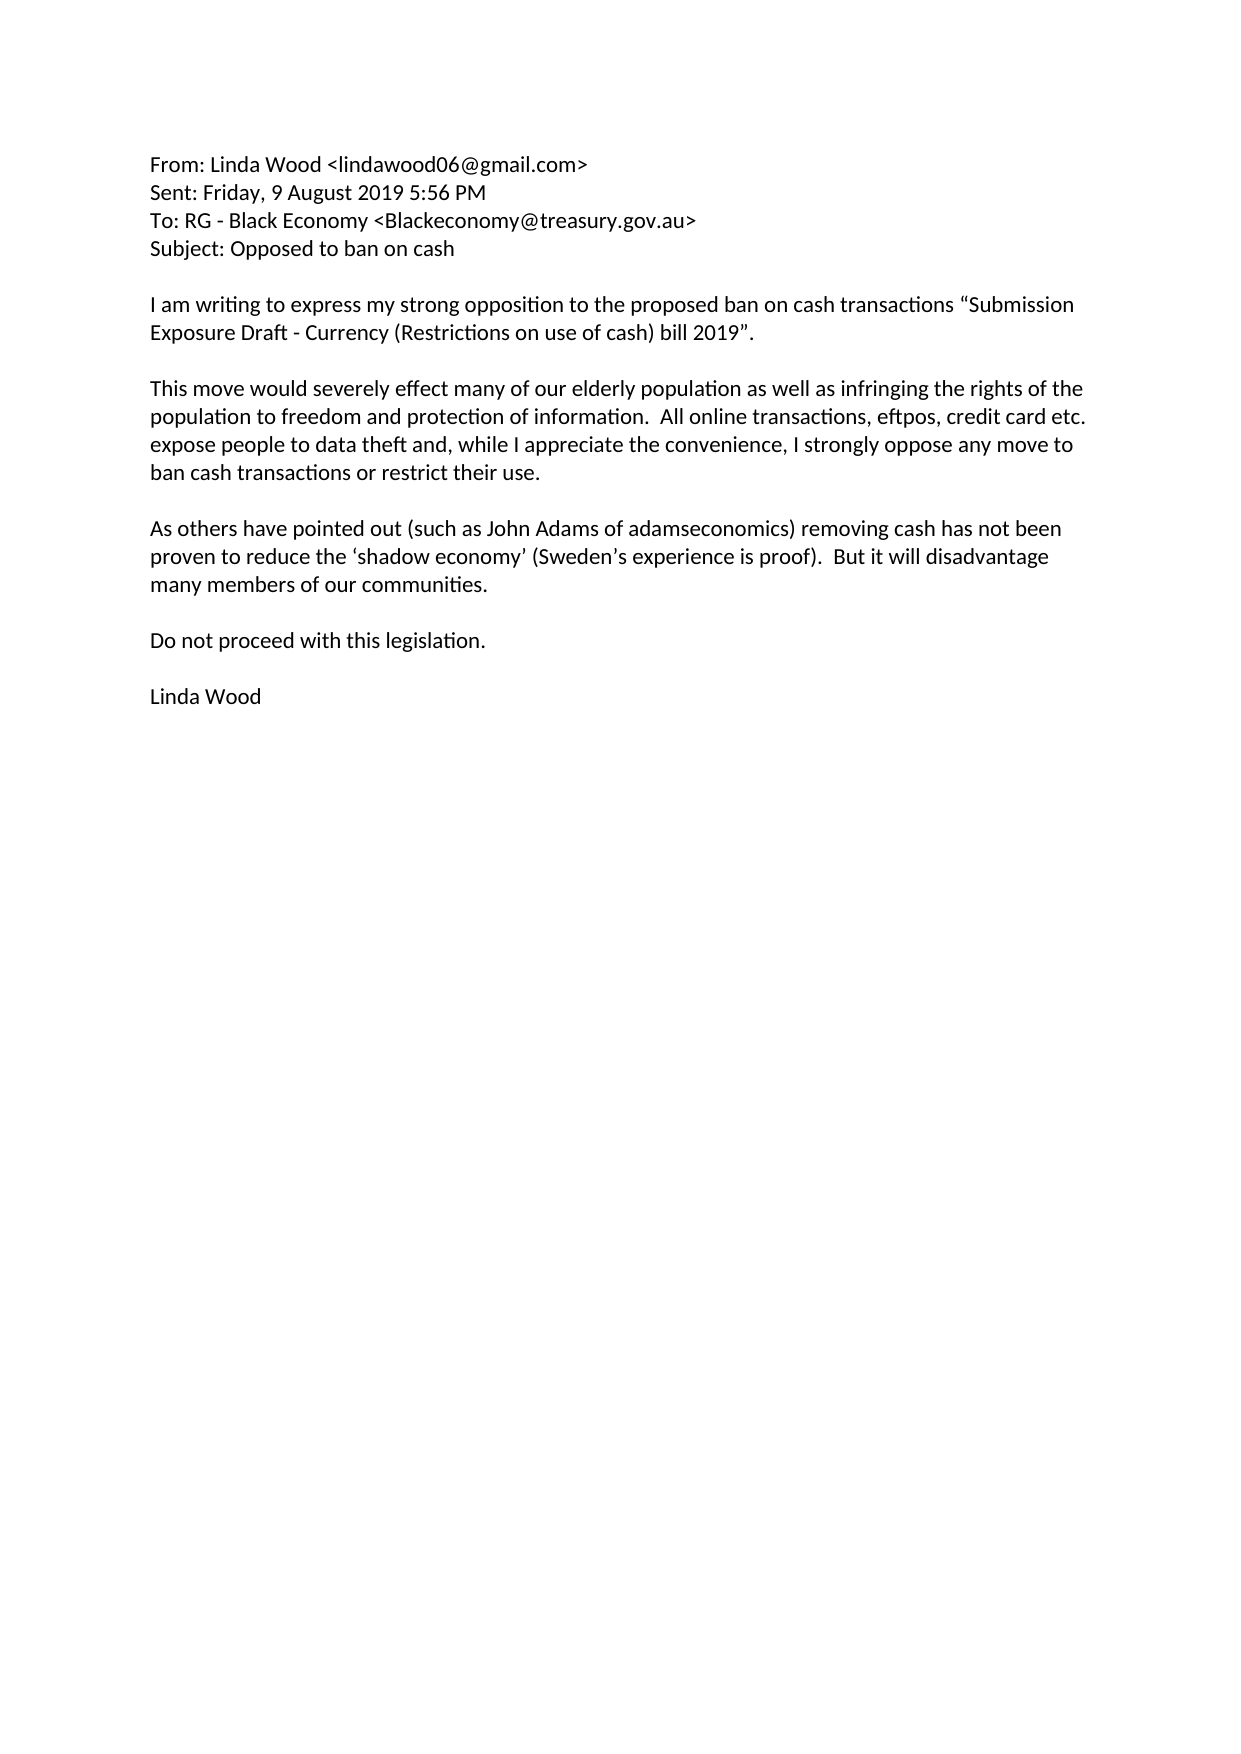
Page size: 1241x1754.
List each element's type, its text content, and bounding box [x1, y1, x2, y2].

text As others have pointed out (such as John Adams of adamseconomics) removing cash has not been proven to reduce the ‘shadow economy’ (Sweden’s experience is proof). But it will disadvantage many members of our communities. [150, 514, 1090, 598]
text This move would severely effect many of our elderly population as well as infringing the rights of the population to freedom and protection of information. All online transactions, eftpos, credit card etc. expose people to data theft and, while I appreciate the convenience, I strongly oppose any move to ban cash transactions or restrict their use. [150, 374, 1090, 486]
text Linda Wood [150, 682, 1090, 710]
text Do not proceed with this legislation. [150, 626, 1090, 654]
text I am writing to express my strong opposition to the proposed ban on cash transactions “Submission Exposure Draft - Currency (Restrictions on use of cash) bill 2019”. [150, 290, 1090, 346]
text From: Linda Wood <lindawood06@gmail.com> Sent: Friday, 9 August 2019 5:56 PM To: RG - Black Economy <Blackeconomy@treasury.gov.au> Subject: Opposed to ban on cash [150, 150, 1090, 262]
